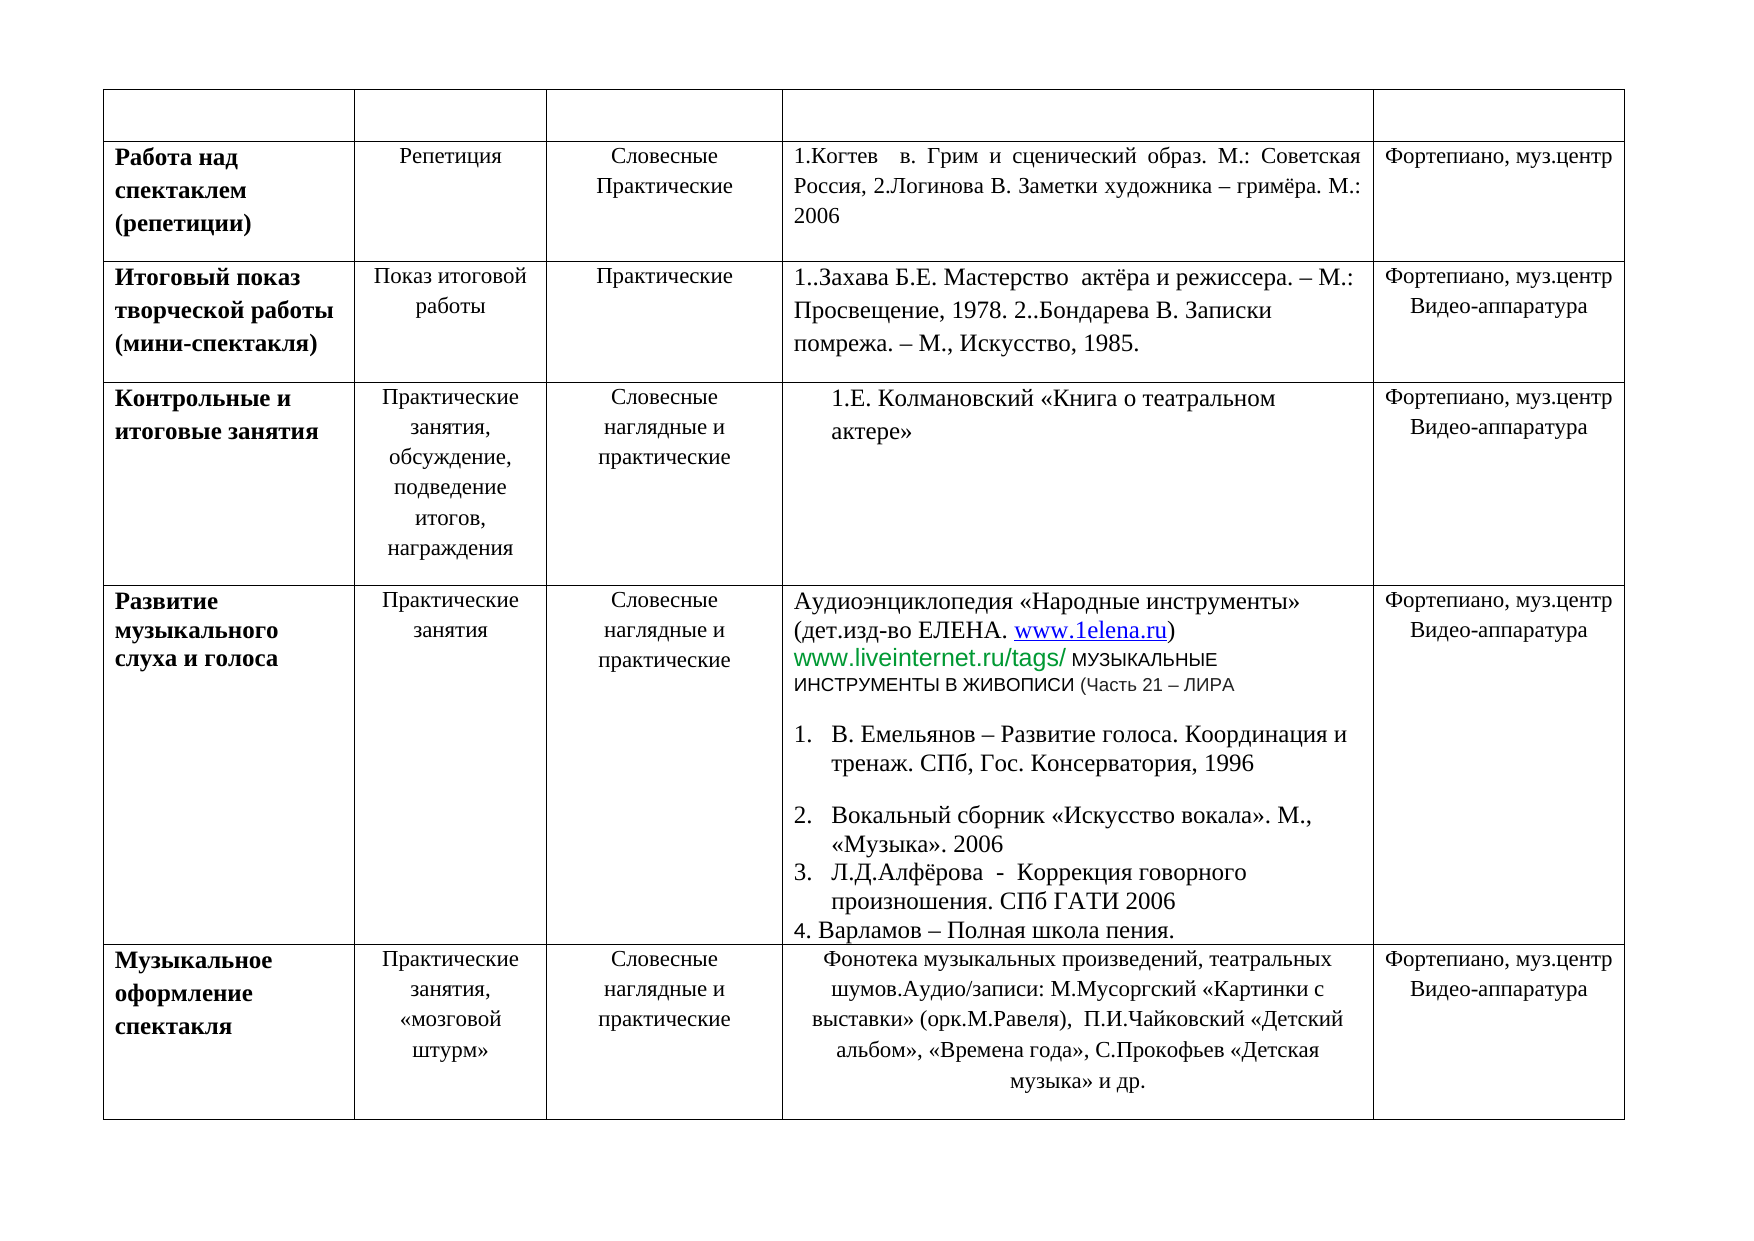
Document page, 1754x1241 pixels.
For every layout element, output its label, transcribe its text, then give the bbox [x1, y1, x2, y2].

table_cell Фортепиано, муз.центр Видео-аппаратура [1374, 945, 1624, 1119]
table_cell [355, 90, 546, 141]
table_cell Словесные Практические [547, 142, 782, 261]
table_cell Словесные наглядные и практические [547, 945, 782, 1119]
table_cell 1.Е. Колмановский «Книга о театральном актере» [783, 383, 1373, 585]
table_cell Контрольные и итоговые занятия [104, 383, 354, 585]
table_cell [104, 90, 354, 141]
table_cell Репетиция [355, 142, 546, 261]
table_cell Практические занятия, обсуждение, подведение итогов, награждения [355, 383, 546, 585]
table_cell Словесные наглядные и практические [547, 383, 782, 585]
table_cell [1374, 90, 1624, 141]
table_cell Развитие музыкального слуха и голоса [104, 586, 354, 944]
table_cell Показ итоговой работы [355, 262, 546, 382]
table_cell Практические занятия, «мозговой штурм» [355, 945, 546, 1119]
table_cell Итоговый показ творческой работы (мини-спектакля) [104, 262, 354, 382]
table_cell 1..Захава Б.Е. Мастерство актёра и режиссера. – М.: Просвещение, 1978. 2..Бондарева В. Записки помрежа. – М., Искусство, 1985. [783, 262, 1373, 382]
table_cell Фортепиано, муз.центр Видео-аппаратура [1374, 262, 1624, 382]
table_cell 1.Когтев в. Грим и сценический образ. М.: Советская Россия, 2.Логинова В. Заметки художника – гримёра. М.: 2006 [783, 142, 1373, 261]
table_cell Фортепиано, муз.центр Видео-аппаратура [1374, 383, 1624, 585]
table_cell Фортепиано, муз.центр Видео-аппаратура [1374, 586, 1624, 944]
table_cell Работа над спектаклем (репетиции) [104, 142, 354, 261]
table_cell Аудиоэнциклопедия «Народные инструменты» (дет.изд-во ЕЛЕНА. www.1elena.ru) www.liveinternet.ru/tags/ МУЗЫКАЛЬНЫЕ ИНСТРУМЕНТЫ В ЖИВОПИСИ (Часть 21 – ЛИРА В. Емельянов – Развитие голоса. Координация и тренаж. СПб, Гос. Консерватория, 1996 Вокальный сборник «Искусство вокала». М., «Музыка». 2006 Л.Д.Алфёрова - Коррекция говорного произношения. СПб ГАТИ 2006 4. Варламов – Полная школа пения. [783, 586, 1373, 944]
table_cell Фортепиано, муз.центр [1374, 142, 1624, 261]
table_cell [783, 90, 1373, 141]
table_cell Фонотека музыкальных произведений, театральных шумов.Аудио/записи: М.Мусоргский «Картинки с выставки» (орк.М.Равеля), П.И.Чайковский «Детский альбом», «Времена года», С.Прокофьев «Детская музыка» и др. [783, 945, 1373, 1119]
table_cell Словесные наглядные и практические [547, 586, 782, 944]
table_cell Музыкальное оформление спектакля [104, 945, 354, 1119]
table_cell Практические занятия [355, 586, 546, 944]
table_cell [547, 90, 782, 141]
table_cell Практические [547, 262, 782, 382]
